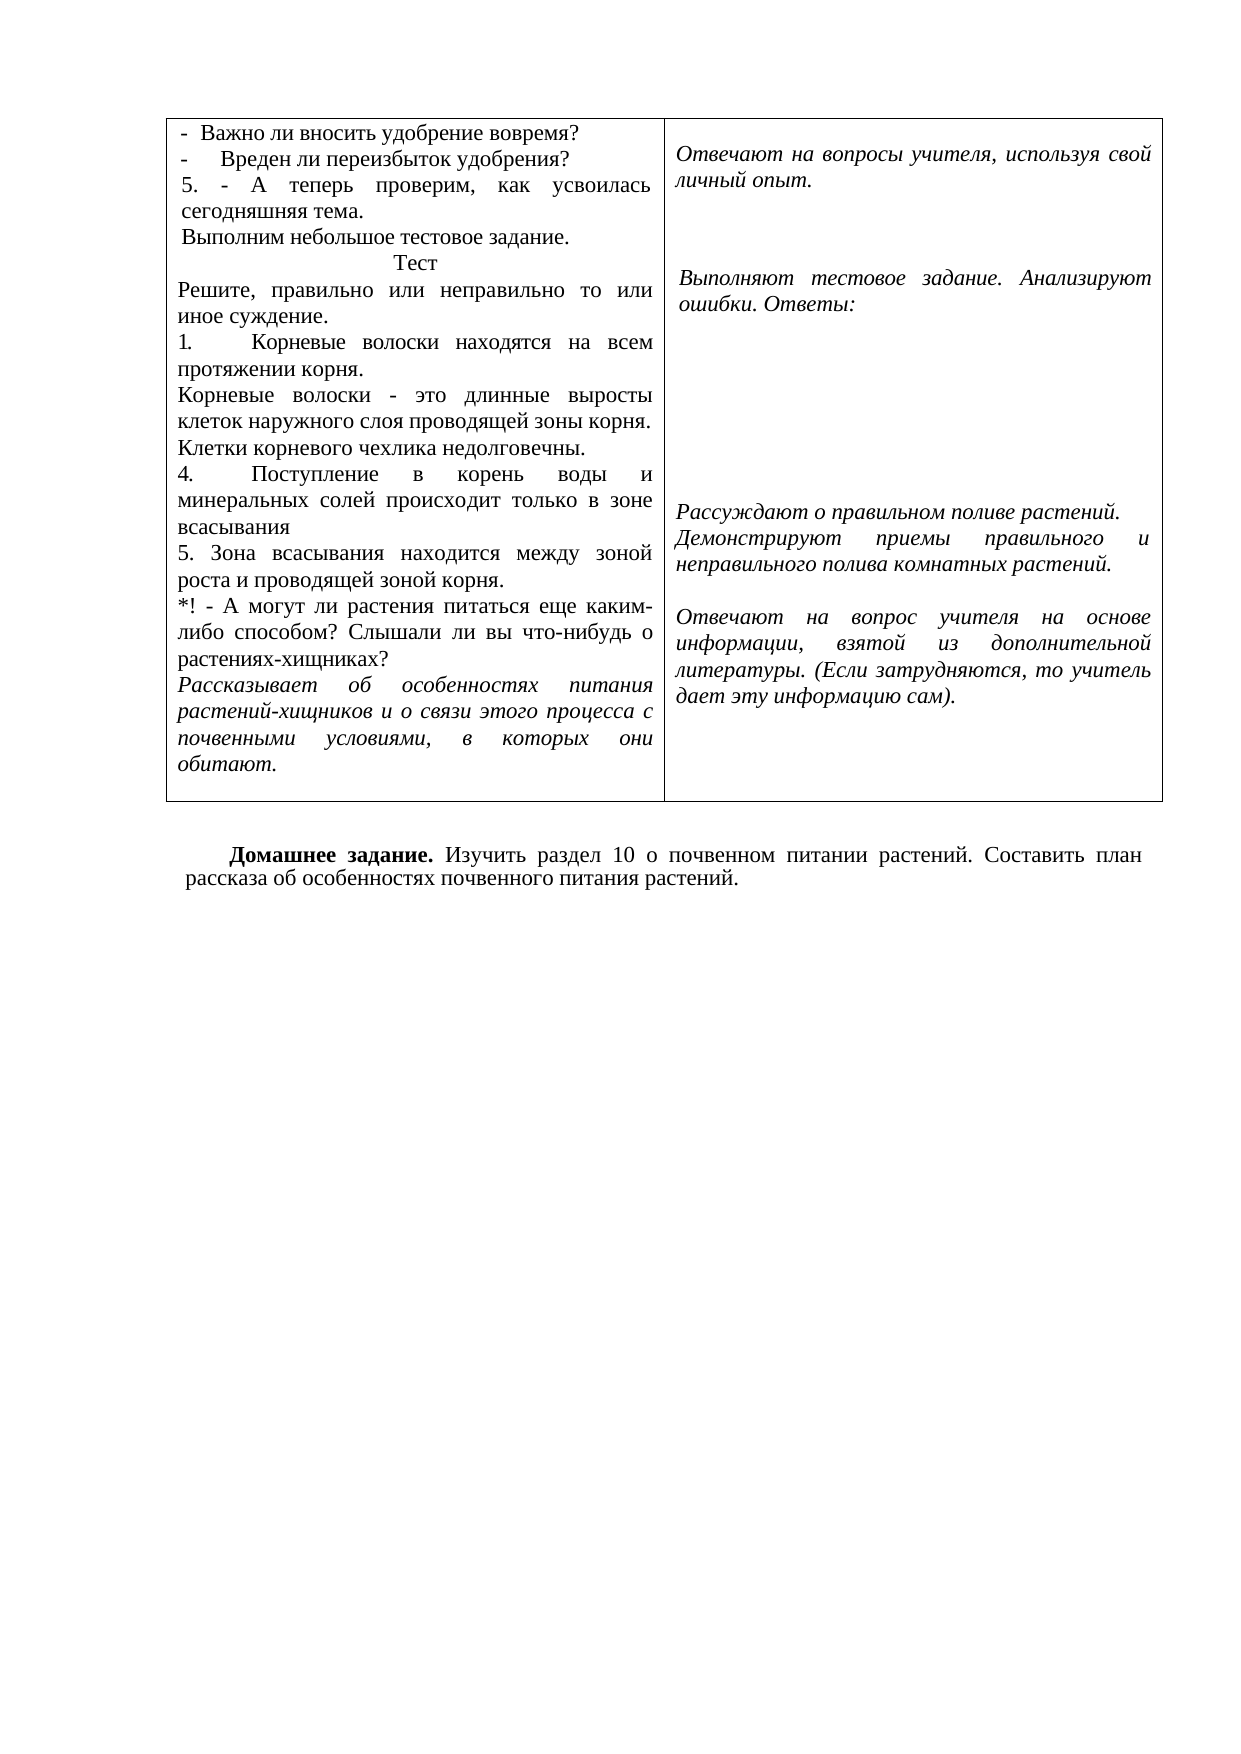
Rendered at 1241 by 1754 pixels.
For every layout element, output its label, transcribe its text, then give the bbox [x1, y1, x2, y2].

text Домашнее задание. Изучить раздел 10 о почвенном питании растений. Составить план рассказа об особенностях почвенного питания растений. [185, 844, 1144, 890]
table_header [167, 119, 664, 801]
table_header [665, 119, 1162, 801]
